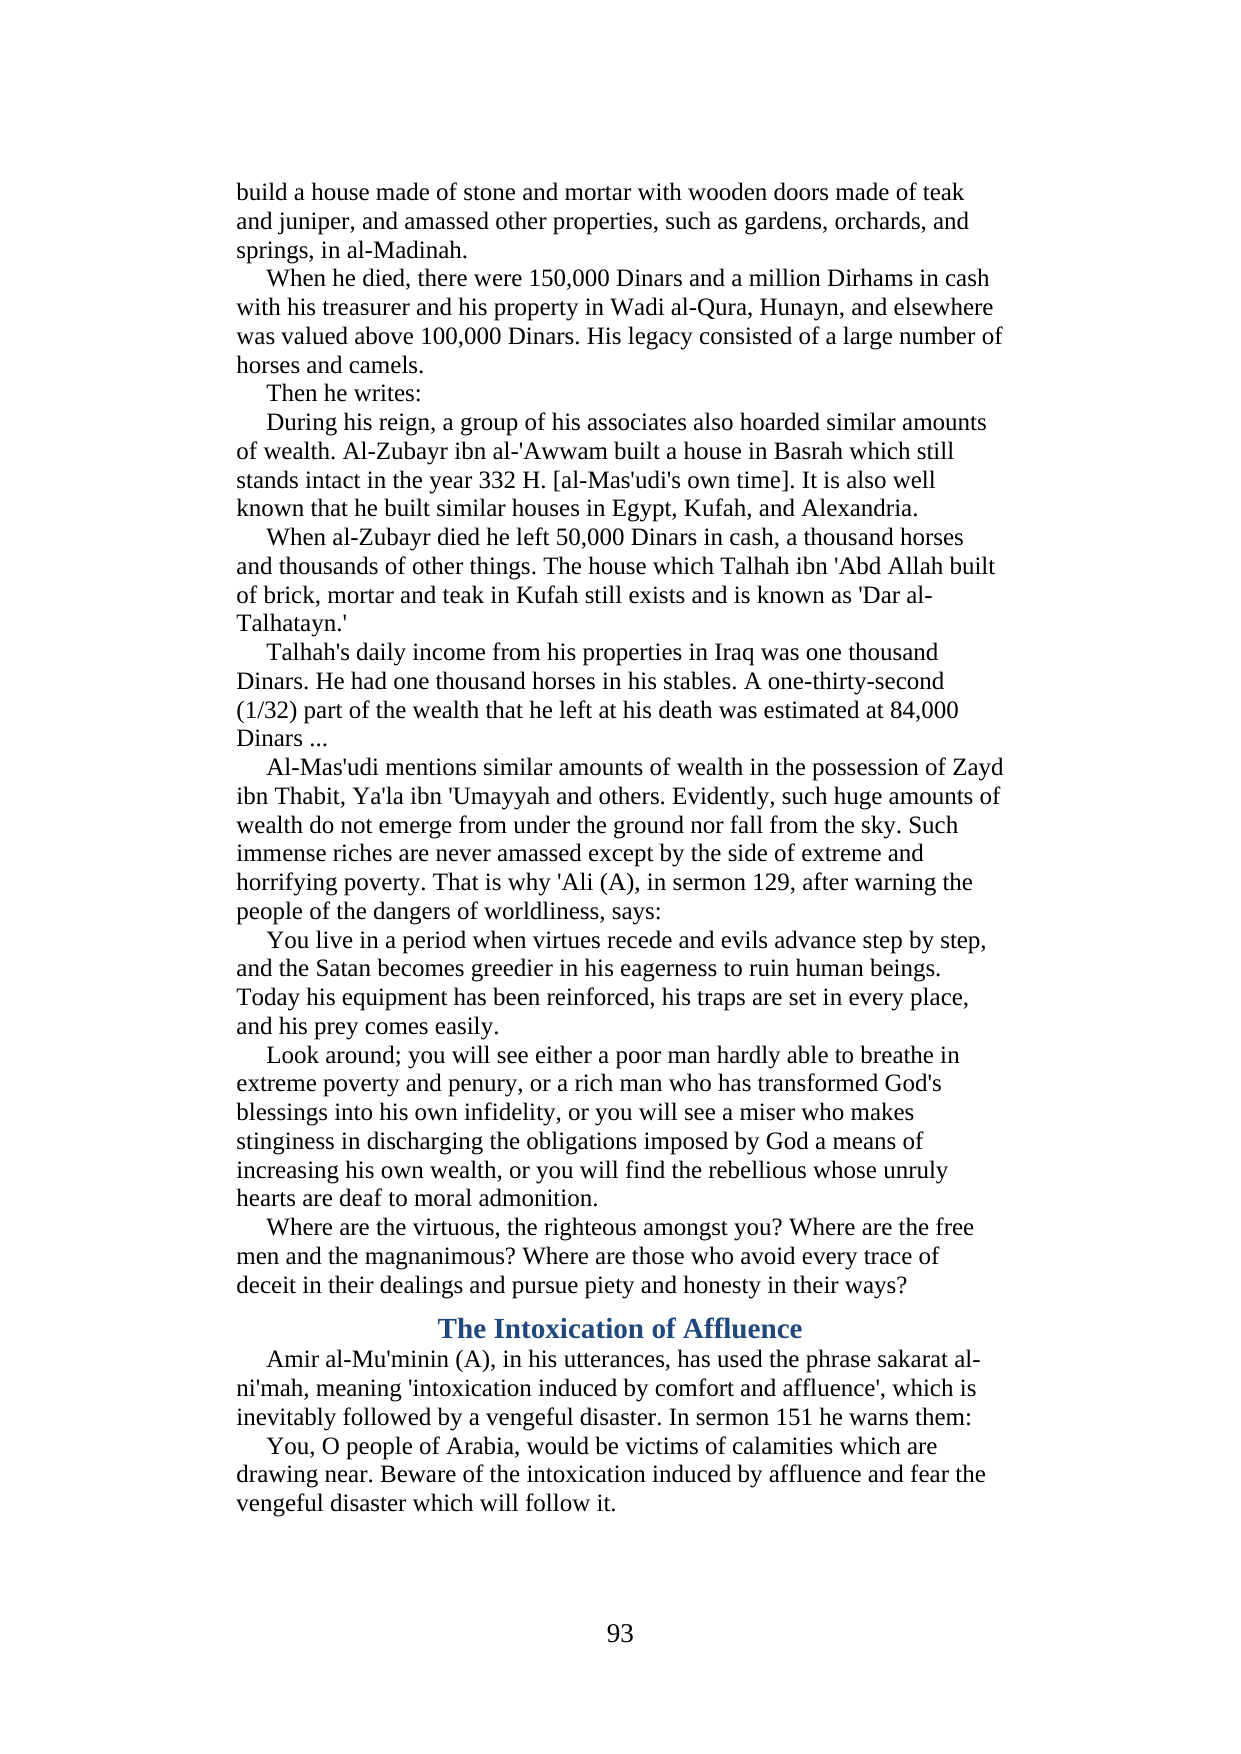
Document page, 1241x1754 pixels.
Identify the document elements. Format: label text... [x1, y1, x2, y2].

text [236, 177, 1004, 263]
text You, O people of Arabia, would be victims of calamities which are drawing near. Beware of the intoxication induced by affluence and fear the vengeful disaster which will follow it. [236, 1431, 1004, 1517]
text When he died, there were 150,000 Dinars and a million Dirhams in cash with his treasurer and his property in Wadi al-Qura, Hunayn, and elsewhere was valued above 100,000 Dinars. His legacy consisted of a large number of horses and camels. [236, 263, 1004, 378]
text During his reign, a group of his associates also hoarded similar amounts of wealth. Al-Zubayr ibn al-'Awwam built a house in Basrah which still stands intact in the year 332 H. [al-Mas'udi's own time]. It is also well known that he built similar houses in Egypt, Kufah, and Alexandria. [236, 407, 1004, 522]
text Look around; you will see either a poor man hardly able to breathe in extreme poverty and penury, or a rich man who has transformed God's blessings into his own infidelity, or you will see a miser who makes stinginess in discharging the obligations imposed by God a means of increasing his own wealth, or you will find the rebellious whose unruly hearts are deaf to moral admonition. [236, 1040, 1004, 1212]
text When al-Zubayr died he left 50,000 Dinars in cash, a thousand horses and thousands of other things. The house which Talhah ibn 'Abd Allah built of brick, mortar and teak in Kufah still exists and is known as 'Dar al-Talhatayn.' [236, 522, 1004, 637]
subtitle The Intoxication of Affluence [236, 1311, 1004, 1344]
text You live in a period when virtues recede and evils advance step by step, and the Satan becomes greedier in his eagerness to ruin human beings. Today his equipment has been reinforced, his traps are set in every place, and his prey comes easily. [236, 925, 1004, 1040]
text Amir al-Mu'minin (A), in his utterances, has used the phrase sakarat al-ni'mah, meaning 'intoxication induced by comfort and affluence', which is inevitably followed by a vengeful disaster. In sermon 151 he warns them: [236, 1344, 1004, 1431]
text Where are the virtuous, the righteous amongst you? Where are the free men and the magnanimous? Where are those who avoid every trace of deceit in their dealings and pursue piety and honesty in their ways? [236, 1212, 1004, 1298]
text Al-Mas'udi mentions similar amounts of wealth in the possession of Zayd ibn Thabit, Ya'la ibn 'Umayyah and others. Evidently, such huge amounts of wealth do not emerge from under the ground nor fall from the sky. Such immense riches are never amassed except by the side of extreme and horrifying poverty. That is why 'Ali (A), in sermon 129, after warning the people of the dangers of worldliness, says: [236, 752, 1004, 925]
text Talhah's daily income from his properties in Iraq was one thousand Dinars. He had one thousand horses in his stables. A one-thirty-second (1/32) part of the wealth that he left at his death was estimated at 84,000 Dinars ... [236, 637, 1004, 752]
text Then he writes: [236, 378, 1004, 407]
